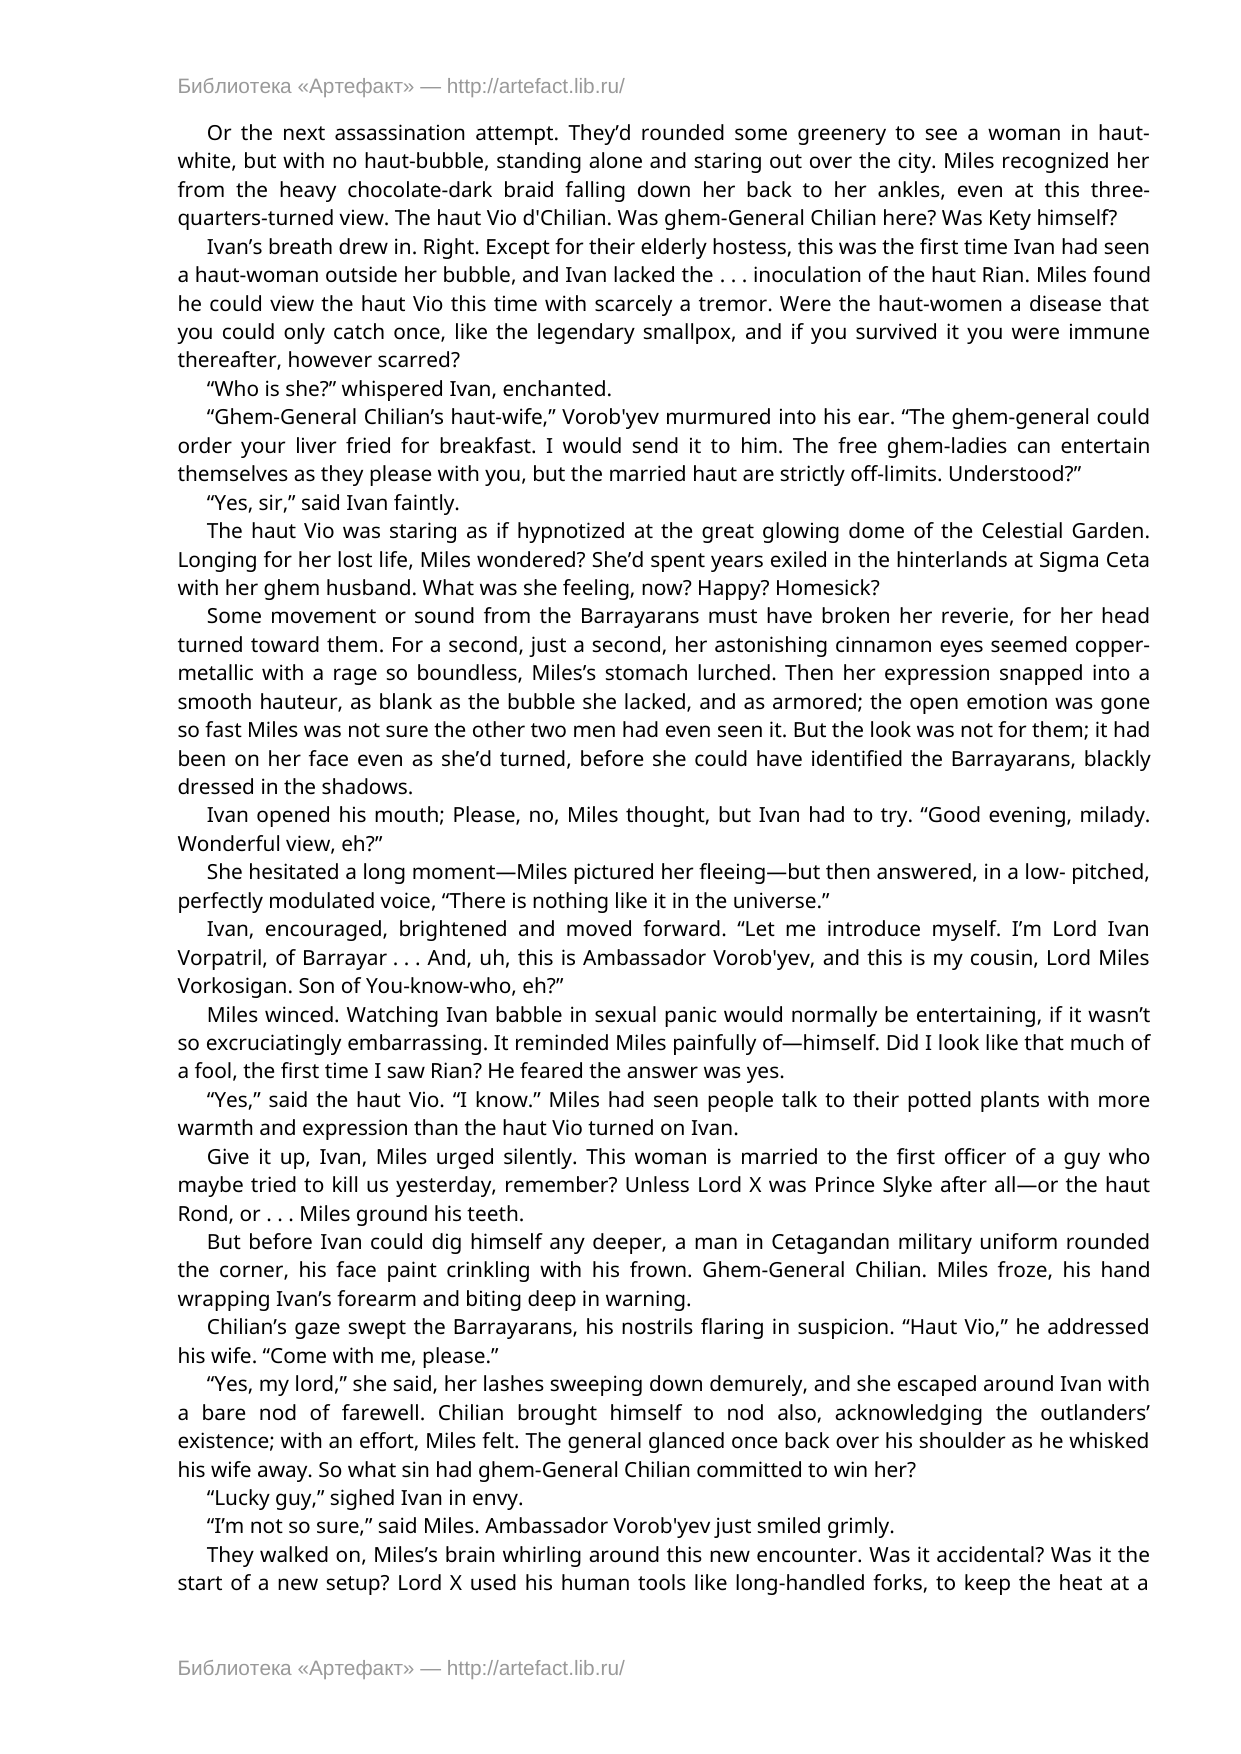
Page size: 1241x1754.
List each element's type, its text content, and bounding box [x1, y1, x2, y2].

text But before Ivan could dig himself any deeper, a man in Cetagandan military uniform rounded the corner, his face paint crinkling with his frown. Ghem-General Chilian. Miles froze, his hand wrapping Ivan’s forearm and biting deep in warning. [177, 1227, 1152, 1312]
text Ivan, encouraged, brightened and moved forward. “Let me introduce myself. I’m Lord Ivan Vorpatril, of Barrayar . . . And, uh, this is Ambassador Vorob'yev, and this is my cousin, Lord Miles Vorkosigan. Son of You-know-who, eh?” [177, 914, 1152, 1000]
text Ivan opened his mouth; Please, no, Miles thought, but Ivan had to try. “Good evening, milady. Wonderful view, eh?” [177, 801, 1152, 857]
text “Lucky guy,” sighed Ivan in envy. [177, 1483, 1152, 1512]
text Give it up, Ivan, Miles urged silently. This woman is married to the first officer of a guy who maybe tried to kill us yesterday, remember? Unless Lord X was Prince Slyke after all—or the haut Rond, or . . . Miles ground his teeth. [177, 1142, 1152, 1227]
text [177, 1540, 1152, 1597]
text “Yes, sir,” said Ivan faintly. [177, 488, 1152, 516]
text Some movement or sound from the Barrayarans must have broken her reverie, for her head turned toward them. For a second, just a second, her astonishing cinnamon eyes seemed copper-metallic with a rage so boundless, Miles’s stomach lurched. Then her expression snapped into a smooth hauteur, as blank as the bubble she lacked, and as armored; the open emotion was gone so fast Miles was not sure the other two men had even seen it. But the look was not for them; it had been on her face even as she’d turned, before she could have identified the Barrayarans, blackly dressed in the shadows. [177, 602, 1152, 801]
text Or the next assassination attempt. They’d rounded some greenery to see a woman in haut- white, but with no haut-bubble, standing alone and staring out over the city. Miles recognized her from the heavy chocolate-dark braid falling down her back to her ankles, even at this three-quarters-turned view. The haut Vio d'Chilian. Was ghem-General Chilian here? Was Kety himself? [177, 118, 1152, 232]
text The haut Vio was staring as if hypnotized at the great glowing dome of the Celestial Garden. Longing for her lost life, Miles wondered? She’d spent years exiled in the hinterlands at Sigma Ceta with her ghem husband. What was she feeling, now? Happy? Homesick? [177, 516, 1152, 602]
text “I’m not so sure,” said Miles. Ambassador Vorob'yev just smiled grimly. [177, 1512, 1152, 1540]
text “Yes, my lord,” she said, her lashes sweeping down demurely, and she escaped around Ivan with a bare nod of farewell. Chilian brought himself to nod also, acknowledging the outlanders’ existence; with an effort, Miles felt. The general glanced once back over his shoulder as he whisked his wife away. So what sin had ghem-General Chilian committed to win her? [177, 1369, 1152, 1483]
text “Yes,” said the haut Vio. “I know.” Miles had seen people talk to their potted plants with more warmth and expression than the haut Vio turned on Ivan. [177, 1085, 1152, 1142]
text She hesitated a long moment—Miles pictured her fleeing—but then answered, in a low- pitched, perfectly modulated voice, “There is nothing like it in the universe.” [177, 857, 1152, 914]
text “Ghem-General Chilian’s haut-wife,” Vorob'yev murmured into his ear. “The ghem-general could order your liver fried for breakfast. I would send it to him. The free ghem-ladies can entertain themselves as they please with you, but the married haut are strictly off-limits. Understood?” [177, 402, 1152, 488]
text Miles winced. Watching Ivan babble in sexual panic would normally be entertaining, if it wasn’t so excruciatingly embarrassing. It reminded Miles painfully of—himself. Did I look like that much of a fool, the first time I saw Rian? He feared the answer was yes. [177, 1000, 1152, 1085]
text Ivan’s breath drew in. Right. Except for their elderly hostess, this was the first time Ivan had seen a haut-woman outside her bubble, and Ivan lacked the . . . inoculation of the haut Rian. Miles found he could view the haut Vio this time with scarcely a tremor. Were the haut-women a disease that you could only catch once, like the legendary smallpox, and if you survived it you were immune thereafter, however scarred? [177, 232, 1152, 374]
text Chilian’s gaze swept the Barrayarans, his nostrils flaring in suspicion. “Haut Vio,” he addressed his wife. “Come with me, please.” [177, 1312, 1152, 1369]
text “Who is she?” whispered Ivan, enchanted. [177, 374, 1152, 402]
